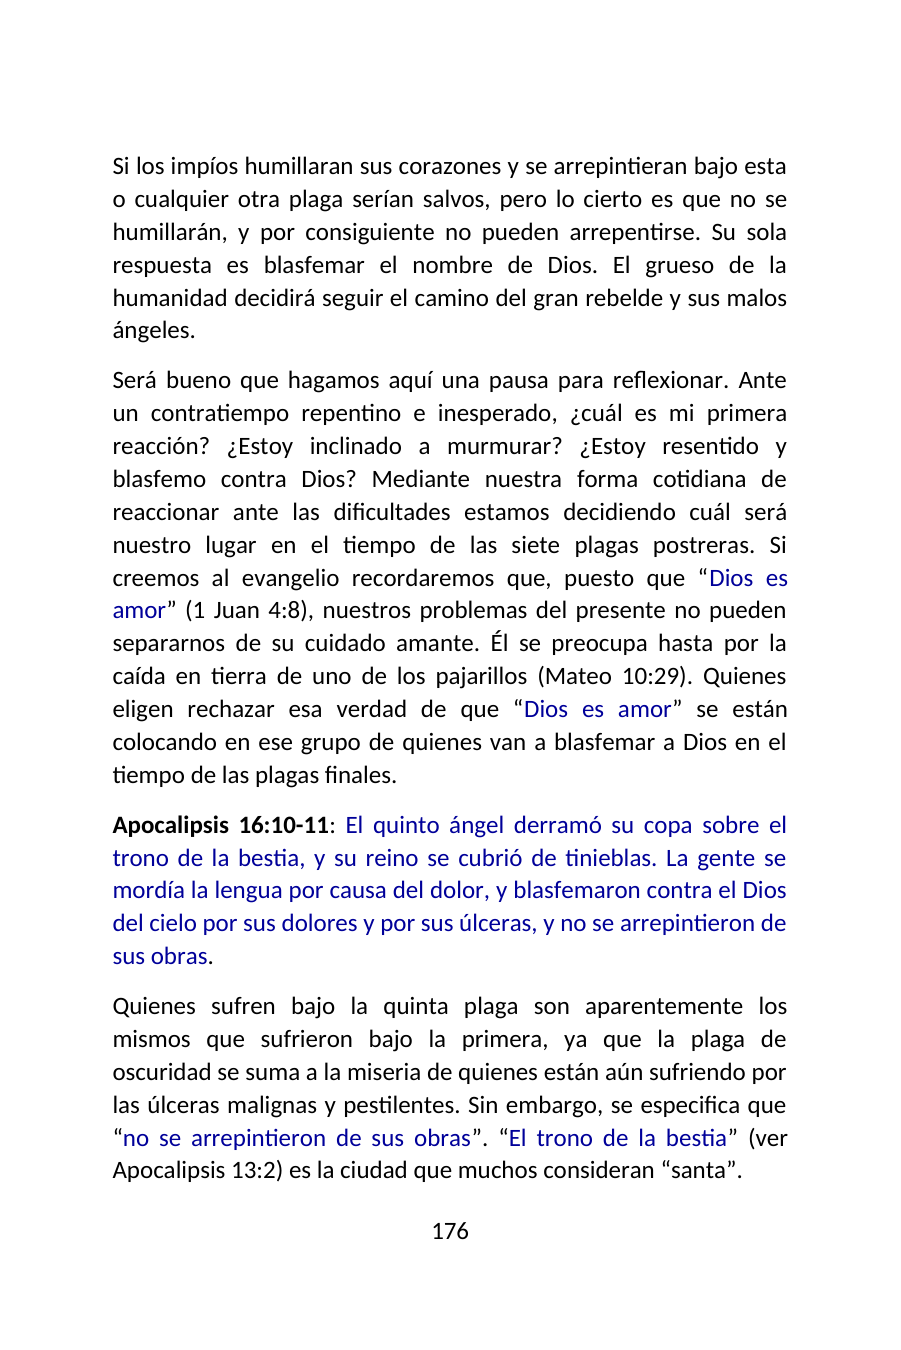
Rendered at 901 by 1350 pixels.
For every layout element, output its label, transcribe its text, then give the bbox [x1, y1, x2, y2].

text Apocalipsis 16:10-11: El quinto ángel derramó su copa sobre el trono de la bestia, y su reino se cubrió de tinieblas. La gente se mordía la lengua por causa del dolor, y blasfemaron contra el Dios del cielo por sus dolores y por sus úlceras, y no se arrepintieron de sus obras. [112, 809, 788, 971]
text Si los impíos humillaran sus corazones y se arrepintieran bajo esta o cualquier otra plaga serían salvos, pero lo cierto es que no se humillarán, y por consiguiente no pueden arrepentirse. Su sola respuesta es blasfemar el nombre de Dios. El grueso de la humanidad decidirá seguir el camino del gran rebelde y sus malos ángeles. [112, 150, 788, 345]
text Quienes sufren bajo la quinta plaga son aparentemente los mismos que sufrieron bajo la primera, ya que la plaga de oscuridad se suma a la miseria de quienes están aún sufriendo por las úlceras malignas y pestilentes. Sin embargo, se especifica que “no se arrepintieron de sus obras”. “El trono de la bestia” (ver Apocalipsis 13:2) es la ciudad que muchos consideran “santa”. [112, 990, 788, 1185]
text Será bueno que hagamos aquí una pausa para reflexionar. Ante un contratiempo repentino e inesperado, ¿cuál es mi primera reacción? ¿Estoy inclinado a murmurar? ¿Estoy resentido y blasfemo contra Dios? Mediante nuestra forma cotidiana de reaccionar ante las dificultades estamos decidiendo cuál será nuestro lugar en el tiempo de las siete plagas postreras. Si creemos al evangelio recordaremos que, puesto que “Dios es amor” (1 Juan 4:8), nuestros problemas del presente no pueden separarnos de su cuidado amante. Él se preocupa hasta por la caída en tierra de uno de los pajarillos (Mateo 10:29). Quienes eligen rechazar esa verdad de que “Dios es amor” se están colocando en ese grupo de quienes van a blasfemar a Dios en el tiempo de las plagas finales. [112, 364, 788, 790]
